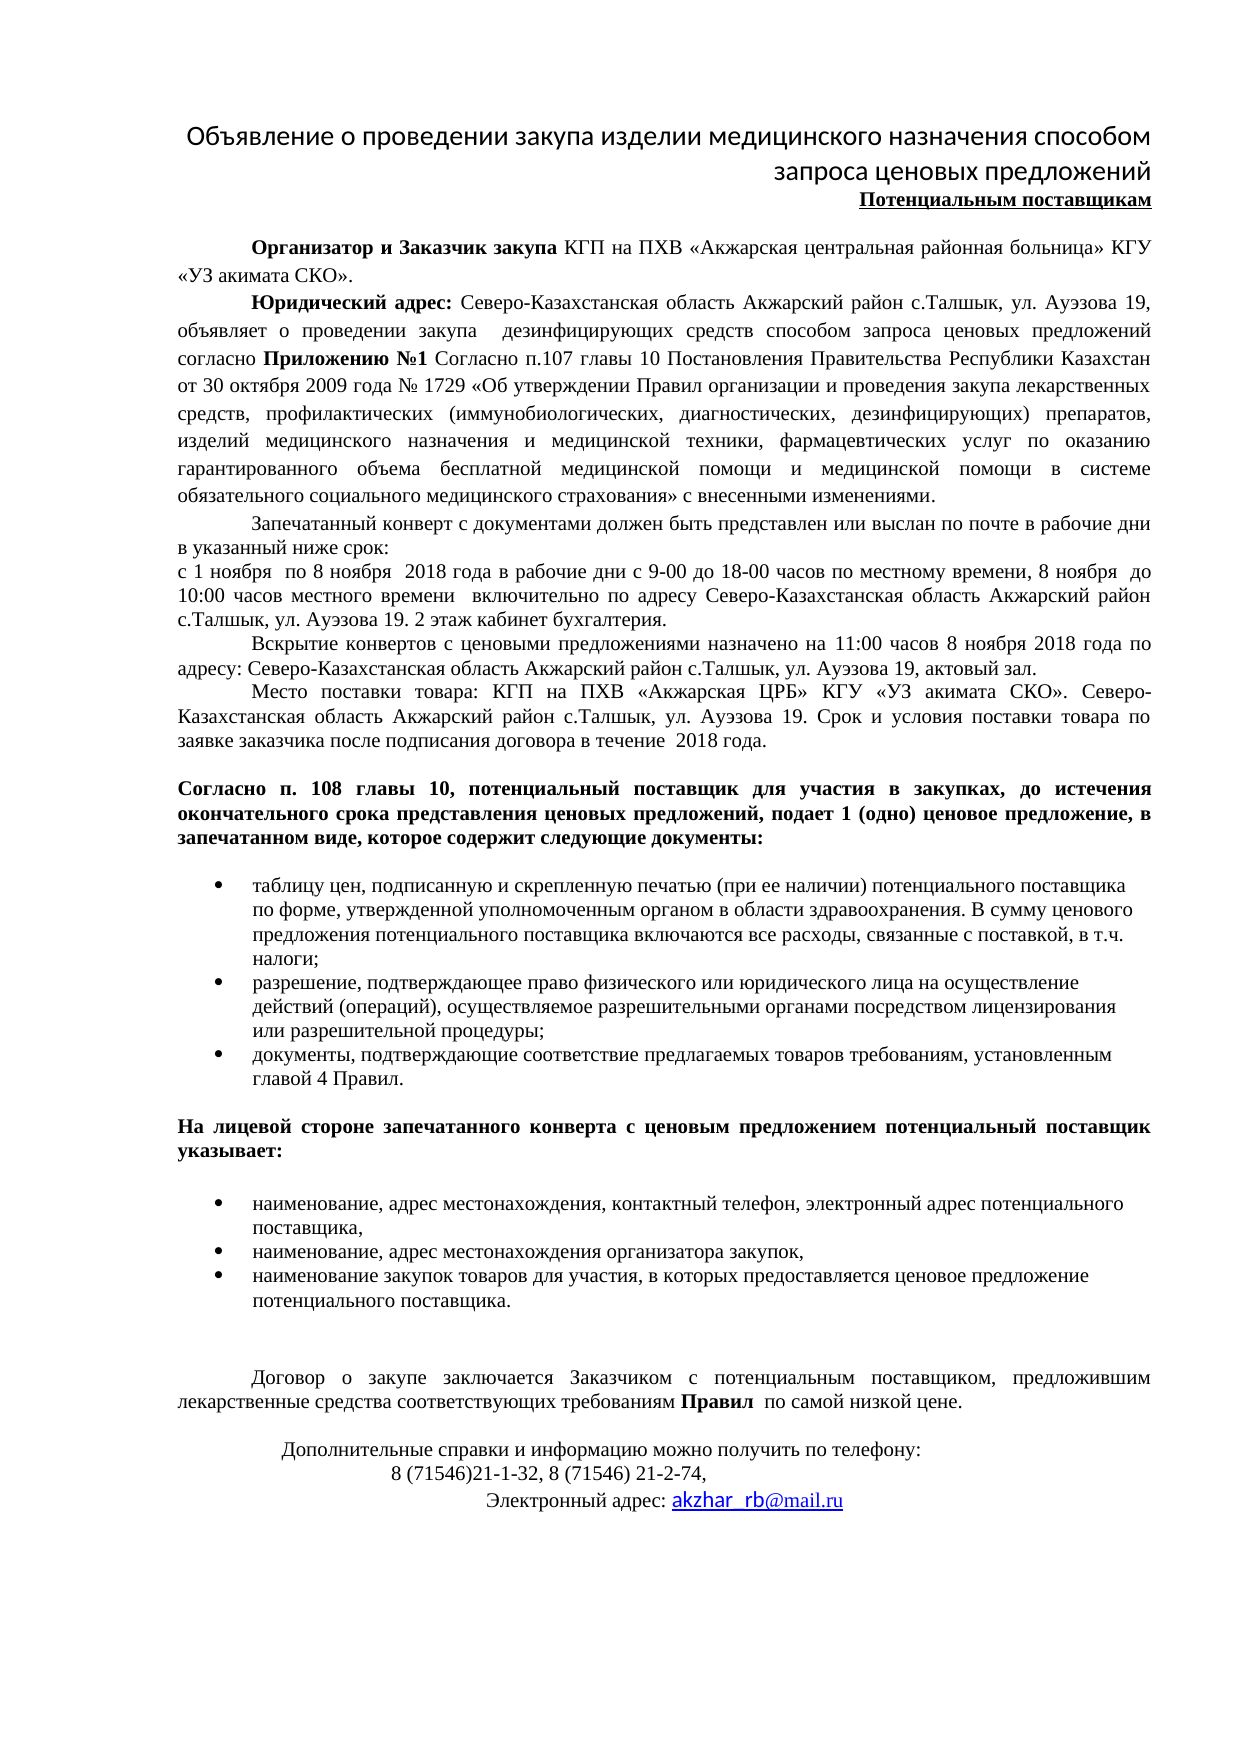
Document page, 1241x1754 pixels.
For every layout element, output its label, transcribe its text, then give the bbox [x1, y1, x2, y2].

list разрешение, подтверждающее право физического или юридического лица на осуществление действий (операций), осуществляемое разрешительными органами посредством лицензирования или разрешительной процедуры; [215, 969, 1152, 1042]
text Юридический адрес: Северо-Казахстанская область Акжарский район с.Талшык, ул. Ауэзова 19, объявляет о проведении закупа дезинфицирующих средств способом запроса ценовых предложений согласно Приложению №1 Согласно п.107 главы 10 Постановления Правительства Республики Казахстан от 30 октября 2009 года № 1729 «Об утверждении Правил организации и проведения закупа лекарственных средств, профилактических (иммунобиологических, диагностических, дезинфицирующих) препаратов, изделий медицинского назначения и медицинской техники, фармацевтических услуг по оказанию гарантированного объема бесплатной медицинской помощи и медицинской помощи в системе обязательного социального медицинского страхования» с внесенными изменениями. [177, 290, 1152, 507]
text 8 (71546)21-1-32, 8 (71546) 21-2-74, [177, 1461, 1152, 1485]
text с 1 ноября по 8 ноября 2018 года в рабочие дни с 9-00 до 18-00 часов по местному времени, 8 ноября до 10:00 часов местного времени включительно по адресу Северо-Казахстанская область Акжарский район с.Талшык, ул. Ауэзова 19. 2 этаж кабинет бухгалтерия. [177, 559, 1152, 631]
text Объявление о проведении закупа изделии медицинского назначения способом запроса ценовых предложений [177, 118, 1152, 187]
text Организатор и Заказчик закупа КГП на ПХВ «Акжарская центральная районная больница» КГУ «УЗ акимата СКО». [177, 235, 1152, 287]
text Место поставки товара: КГП на ПХВ «Акжарская ЦРБ» КГУ «УЗ акимата СКО». Северо-Казахстанская область Акжарский район с.Талшык, ул. Ауэзова 19. Срок и условия поставки товара по заявке заказчика после подписания договора в течение 2018 года. [177, 679, 1152, 752]
list таблицу цен, подписанную и скрепленную печатью (при ее наличии) потенциального поставщика по форме, утвержденной уполномоченным органом в области здравоохранения. В сумму ценового предложения потенциального поставщика включаются все расходы, связанные с поставкой, в т.ч. налоги; [215, 873, 1152, 969]
list наименование, адрес местонахождения организатора закупок, [215, 1239, 1152, 1263]
text Согласно п. 108 главы 10, потенциальный поставщик для участия в закупках, до истечения окончательного срока представления ценовых предложений, подает 1 (одно) ценовое предложение, в запечатанном виде, которое содержит следующие документы: [177, 776, 1152, 849]
list документы, подтверждающие соответствие предлагаемых товаров требованиям, установленным главой 4 Правил. [215, 1042, 1152, 1090]
text Вскрытие конвертов с ценовыми предложениями назначено на 11:00 часов 8 ноября 2018 года по адресу: Северо-Казахстанская область Акжарский район с.Талшык, ул. Ауэзова 19, актовый зал. [177, 631, 1152, 679]
list наименование, адрес местонахождения, контактный телефон, электронный адрес потенциального поставщика, [215, 1191, 1152, 1239]
text Потенциальным поставщикам [177, 187, 1152, 211]
text На лицевой стороне запечатанного конверта с ценовым предложением потенциальный поставщик указывает: [177, 1114, 1152, 1162]
text Электронный адрес: akzhar_rb@mail.ru [177, 1485, 1152, 1513]
text Запечатанный конверт с документами должен быть представлен или выслан по почте в рабочие дни в указанный ниже срок: [177, 511, 1152, 559]
list наименование закупок товаров для участия, в которых предоставляется ценовое предложение потенциального поставщика. [215, 1263, 1152, 1312]
text Дополнительные справки и информацию можно получить по телефону: [177, 1437, 1152, 1461]
text Договор о закупе заключается Заказчиком с потенциальным поставщиком, предложившим лекарственные средства соответствующих требованиям Правил по самой низкой цене. [177, 1365, 1152, 1413]
